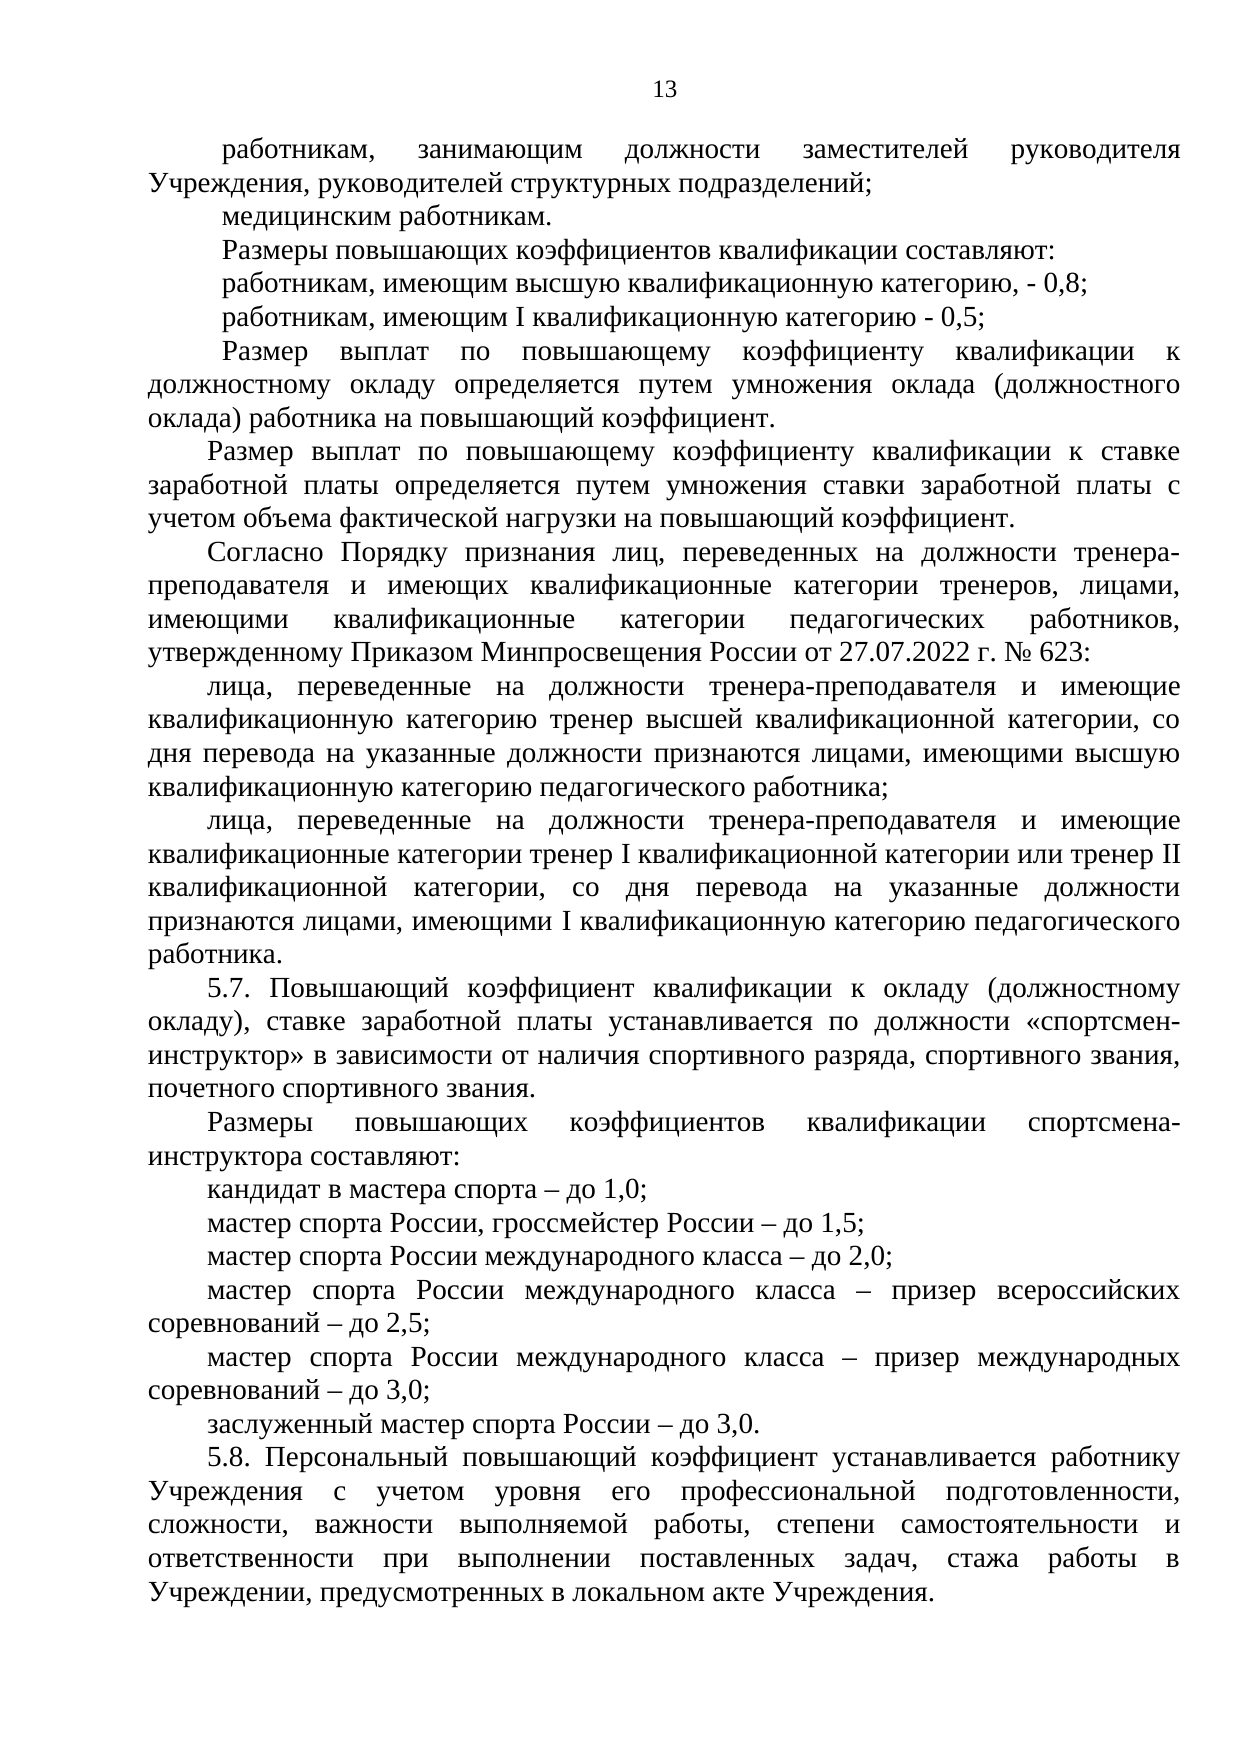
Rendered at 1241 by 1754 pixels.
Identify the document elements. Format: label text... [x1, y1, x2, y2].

text лица, переведенные на должности тренера-преподавателя и имеющие квалификационные категории тренер I квалификационной категории или тренер II квалификационной категории, со дня перевода на указанные должности признаются лицами, имеющими I квалификационную категорию педагогического работника. [148, 802, 1181, 970]
text Размеры повышающих коэффициентов квалификации составляют: [148, 232, 1181, 266]
text работникам, имеющим I квалификационную категорию - 0,5; [148, 299, 1181, 333]
text кандидат в мастера спорта – до 1,0; [148, 1171, 1181, 1205]
text заслуженный мастер спорта России – до 3,0. [148, 1406, 1181, 1439]
text Размеры повышающих коэффициентов квалификации спортсмена-инструктора составляют: [148, 1104, 1181, 1171]
text мастер спорта России, гроссмейстер России – до 1,5; [148, 1205, 1181, 1238]
text мастер спорта России международного класса – призер международных соревнований – до 3,0; [148, 1339, 1181, 1406]
text мастер спорта России международного класса – призер всероссийских соревнований – до 2,5; [148, 1272, 1181, 1339]
text медицинским работникам. [148, 198, 1181, 232]
text работникам, занимающим должности заместителей руководителя Учреждения, руководителей структурных подразделений; [148, 131, 1181, 198]
text 5.7. Повышающий коэффициент квалификации к окладу (должностному окладу), ставке заработной платы устанавливается по должности «спортсмен-инструктор» в зависимости от наличия спортивного разряда, спортивного звания, почетного спортивного звания. [148, 970, 1181, 1104]
text лица, переведенные на должности тренера-преподавателя и имеющие квалификационную категорию тренер высшей квалификационной категории, со дня перевода на указанные должности признаются лицами, имеющими высшую квалификационную категорию педагогического работника; [148, 668, 1181, 802]
text работникам, имеющим высшую квалификационную категорию, - 0,8; [148, 266, 1181, 299]
text Согласно Порядку признания лиц, переведенных на должности тренера-преподавателя и имеющих квалификационные категории тренеров, лицами, имеющими квалификационные категории педагогических работников, утвержденному Приказом Минпросвещения России от 27.07.2022 г. № 623: [148, 534, 1181, 668]
text мастер спорта России международного класса – до 2,0; [148, 1238, 1181, 1272]
text Размер выплат по повышающему коэффициенту квалификации к должностному окладу определяется путем умножения оклада (должностного оклада) работника на повышающий коэффициент. [148, 333, 1181, 433]
text Размер выплат по повышающему коэффициенту квалификации к ставке заработной платы определяется путем умножения ставки заработной платы с учетом объема фактической нагрузки на повышающий коэффициент. [148, 433, 1181, 534]
text 5.8. Персональный повышающий коэффициент устанавливается работнику Учреждения с учетом уровня его профессиональной подготовленности, сложности, важности выполняемой работы, степени самостоятельности и ответственности при выполнении поставленных задач, стажа работы в Учреждении, предусмотренных в локальном акте Учреждения. [148, 1439, 1181, 1607]
